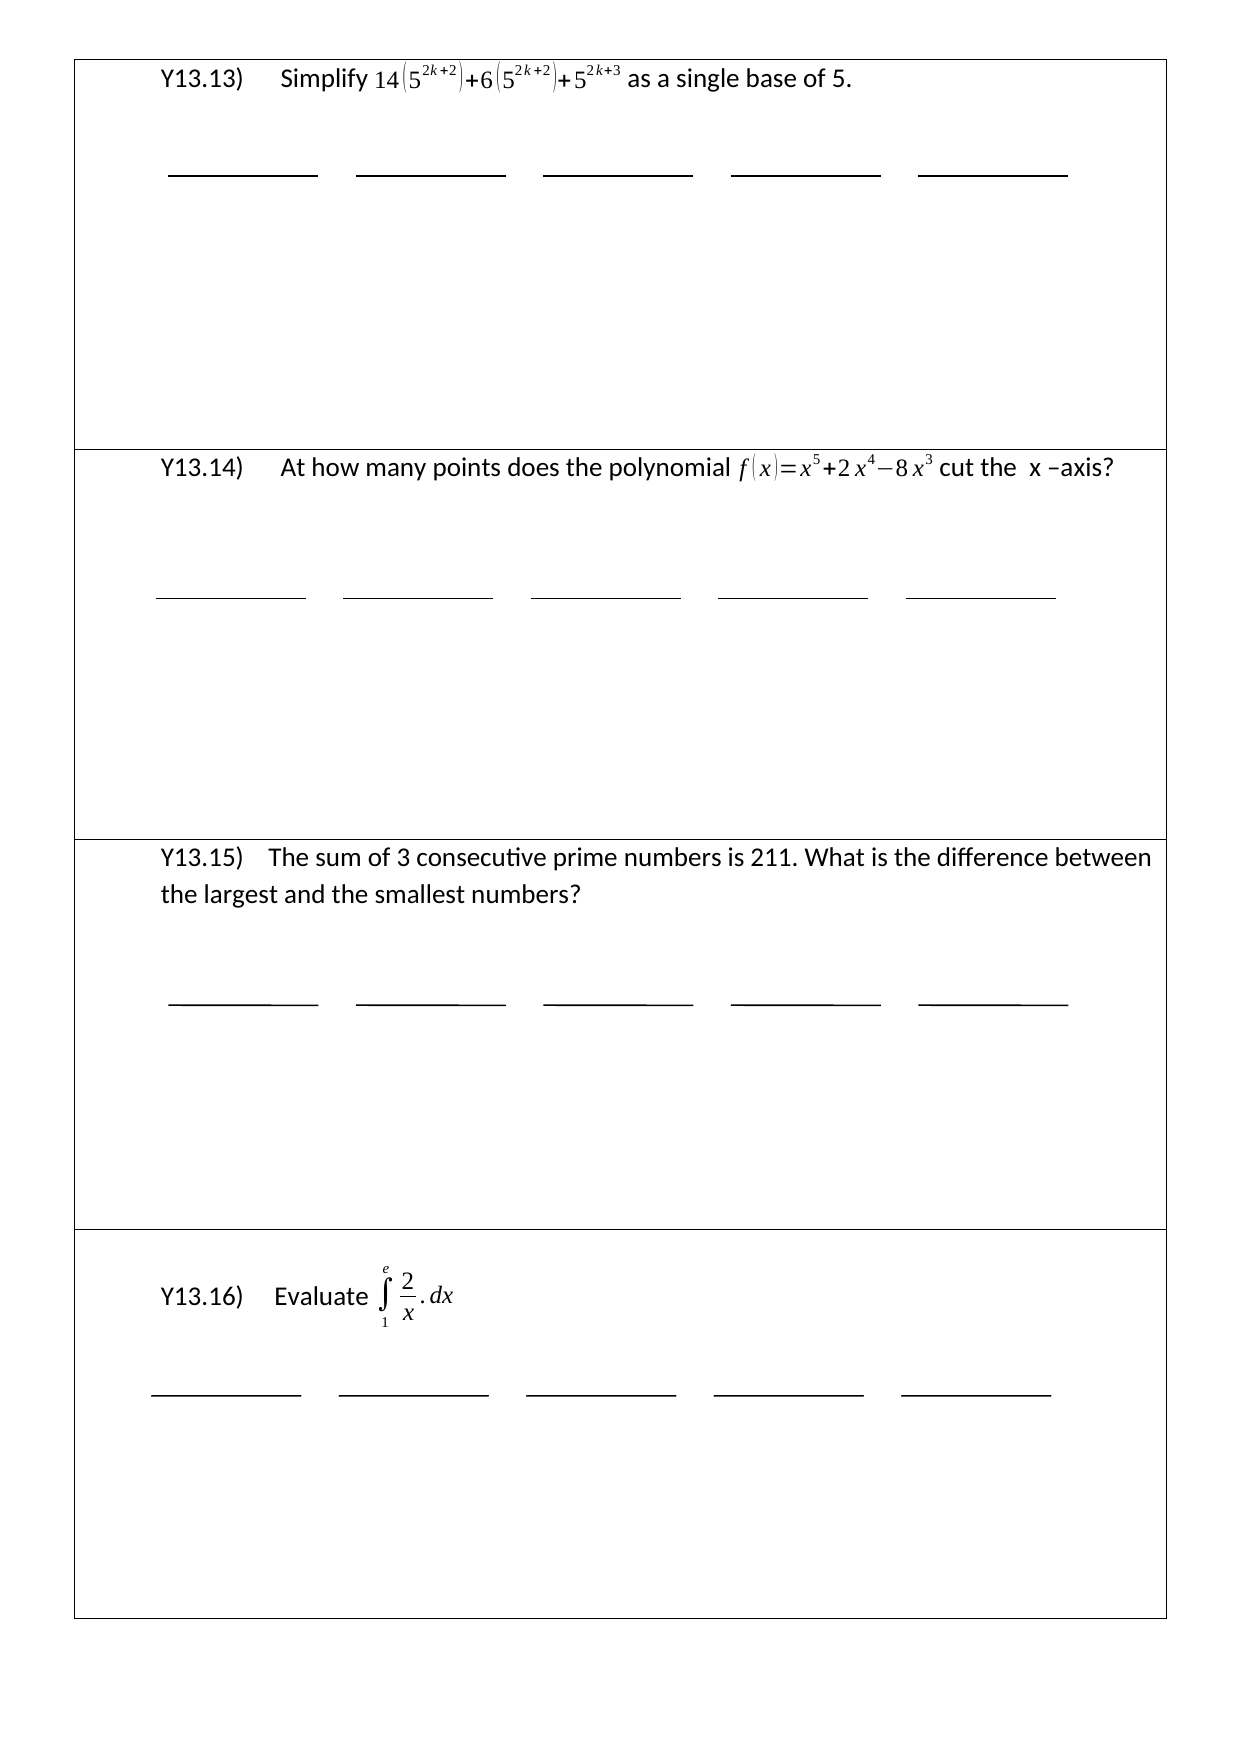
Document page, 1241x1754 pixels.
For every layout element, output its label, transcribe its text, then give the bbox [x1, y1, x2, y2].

table_cell Y13.16) Evaluate [75, 1230, 1166, 1618]
table_cell Y13.14) At how many points does the polynomial cut the x –axis? [75, 450, 1166, 839]
table_header Y13.13) Simplify as a single base of 5. [75, 60, 1166, 449]
table_cell Y13.15) The sum of 3 consecutive prime numbers is 211. What is the difference between the largest and the smallest numbers? [75, 840, 1166, 1228]
